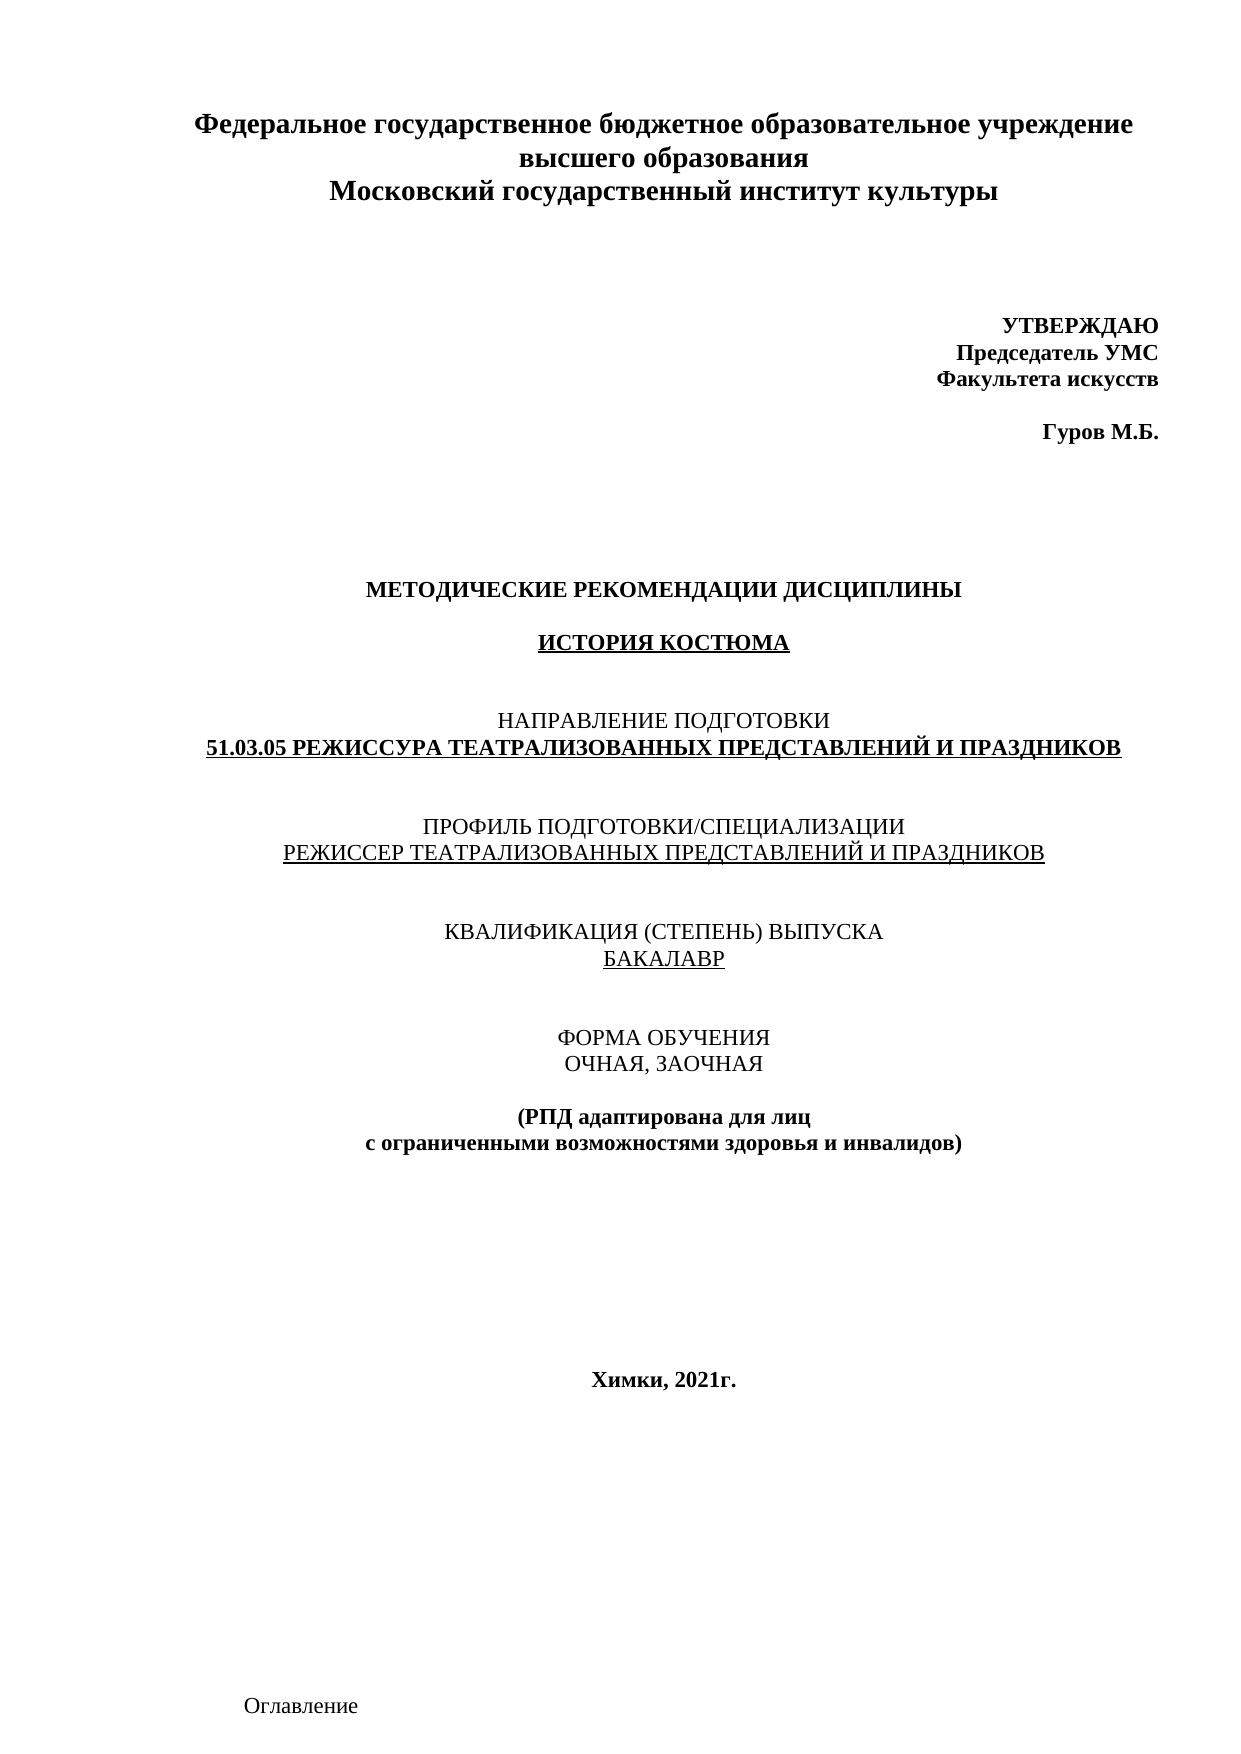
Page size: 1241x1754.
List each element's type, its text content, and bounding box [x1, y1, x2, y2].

text ФОРМА ОБУЧЕНИЯ [169, 1024, 1159, 1050]
text Председатель УМС [169, 339, 1159, 365]
text БАКАЛАВР [169, 945, 1159, 971]
text КВАЛИФИКАЦИЯ (СТЕПЕНЬ) ВЫПУСКА [169, 918, 1159, 945]
text Московский государственный институт культуры [169, 173, 1159, 207]
text (РПД адаптирована для лиц [169, 1103, 1159, 1129]
text НАПРАВЛЕНИЕ ПОДГОТОВКИ [169, 708, 1159, 734]
text Оглавление [169, 1692, 1159, 1718]
text высшего образования [169, 140, 1159, 173]
text РЕЖИССЕР ТЕАТРАЛИЗОВАННЫХ ПРЕДСТАВЛЕНИЙ И ПРАЗДНИКОВ [169, 839, 1159, 866]
text УТВЕРЖДАЮ [169, 312, 1159, 339]
text ИСТОРИЯ КОСТЮМА [169, 628, 1159, 655]
text 51.03.05 РЕЖИССУРА ТЕАТРАЛИЗОВАННЫХ ПРЕДСТАВЛЕНИЙ И ПРАЗДНИКОВ [169, 734, 1159, 760]
text ПРОФИЛЬ ПОДГОТОВКИ/СПЕЦИАЛИЗАЦИИ [169, 813, 1159, 839]
text с ограниченными возможностями здоровья и инвалидов) [169, 1129, 1159, 1156]
text Гуров М.Б. [169, 418, 1159, 444]
text Химки, 2021г. [169, 1366, 1159, 1393]
text ОЧНАЯ, ЗАОЧНАЯ [169, 1050, 1159, 1077]
text Федеральное государственное бюджетное образовательное учреждение [169, 106, 1159, 140]
text Факультета искусств [169, 365, 1159, 391]
text МЕТОДИЧЕСКИЕ РЕКОМЕНДАЦИИ ДИСЦИПЛИНЫ [169, 576, 1159, 628]
